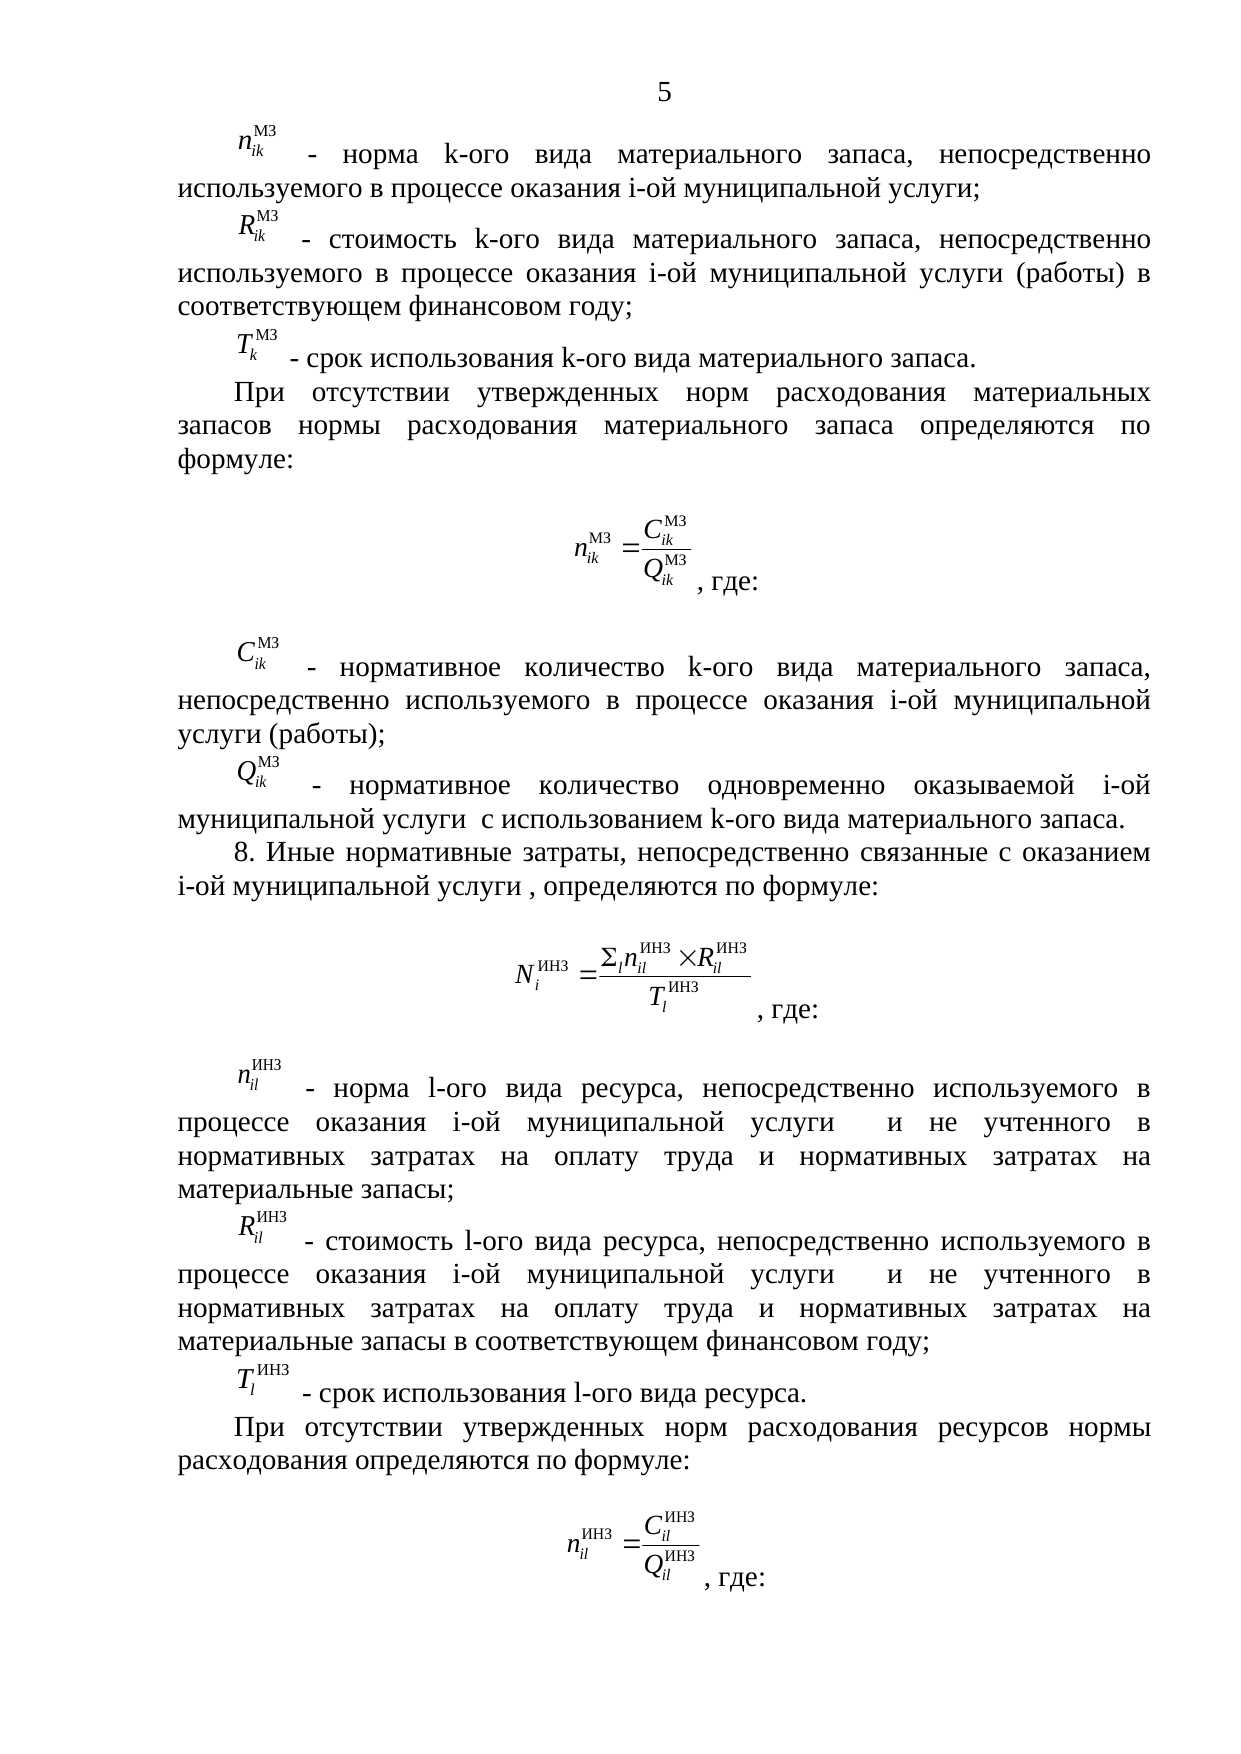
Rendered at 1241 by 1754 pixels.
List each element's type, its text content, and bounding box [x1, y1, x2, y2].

text - нормативное количество одновременно оказываемой i-ой муниципальной услуги с использованием k-ого вида материального запаса. [177, 749, 1152, 834]
text - норма k-ого вида материального запаса, непосредственно используемого в процессе оказания i-ой муниципальной услуги; [177, 118, 1152, 203]
text - стоимость k-ого вида материального запаса, непосредственно используемого в процессе оказания i-ой муниципальной услуги (работы) в соответствующем финансовом году; [177, 203, 1152, 322]
text 8. Иные нормативные затраты, непосредственно связанные с оказанием i-ой муниципальной услуги , определяются по формуле: [177, 834, 1152, 902]
text - стоимость l-ого вида ресурса, непосредственно используемого в процессе оказания i-ой муниципальной услуги и не учтенного в нормативных затратах на оплату труда и нормативных затратах на материальные запасы в соответствующем финансовом году; [177, 1205, 1152, 1357]
text При отсутствии утвержденных норм расходования материальных запасов нормы расходования материального запаса определяются по формуле: [177, 374, 1152, 474]
text - срок использования l-ого вида ресурса. [177, 1357, 1152, 1409]
text , где: [177, 935, 1152, 1024]
text - норма l-ого вида ресурса, непосредственно используемого в процессе оказания i-ой муниципальной услуги и не учтенного в нормативных затратах на оплату труда и нормативных затратах на материальные запасы; [177, 1052, 1152, 1205]
text , где: [177, 508, 1152, 597]
text - срок использования k-ого вида материального запаса. [177, 322, 1152, 374]
text - нормативное количество k-ого вида материального запаса, непосредственно используемого в процессе оказания i-ой муниципальной услуги (работы); [177, 631, 1152, 749]
text , где: [177, 1504, 1152, 1593]
text При отсутствии утвержденных норм расходования ресурсов нормы расходования определяются по формуле: [177, 1409, 1152, 1476]
